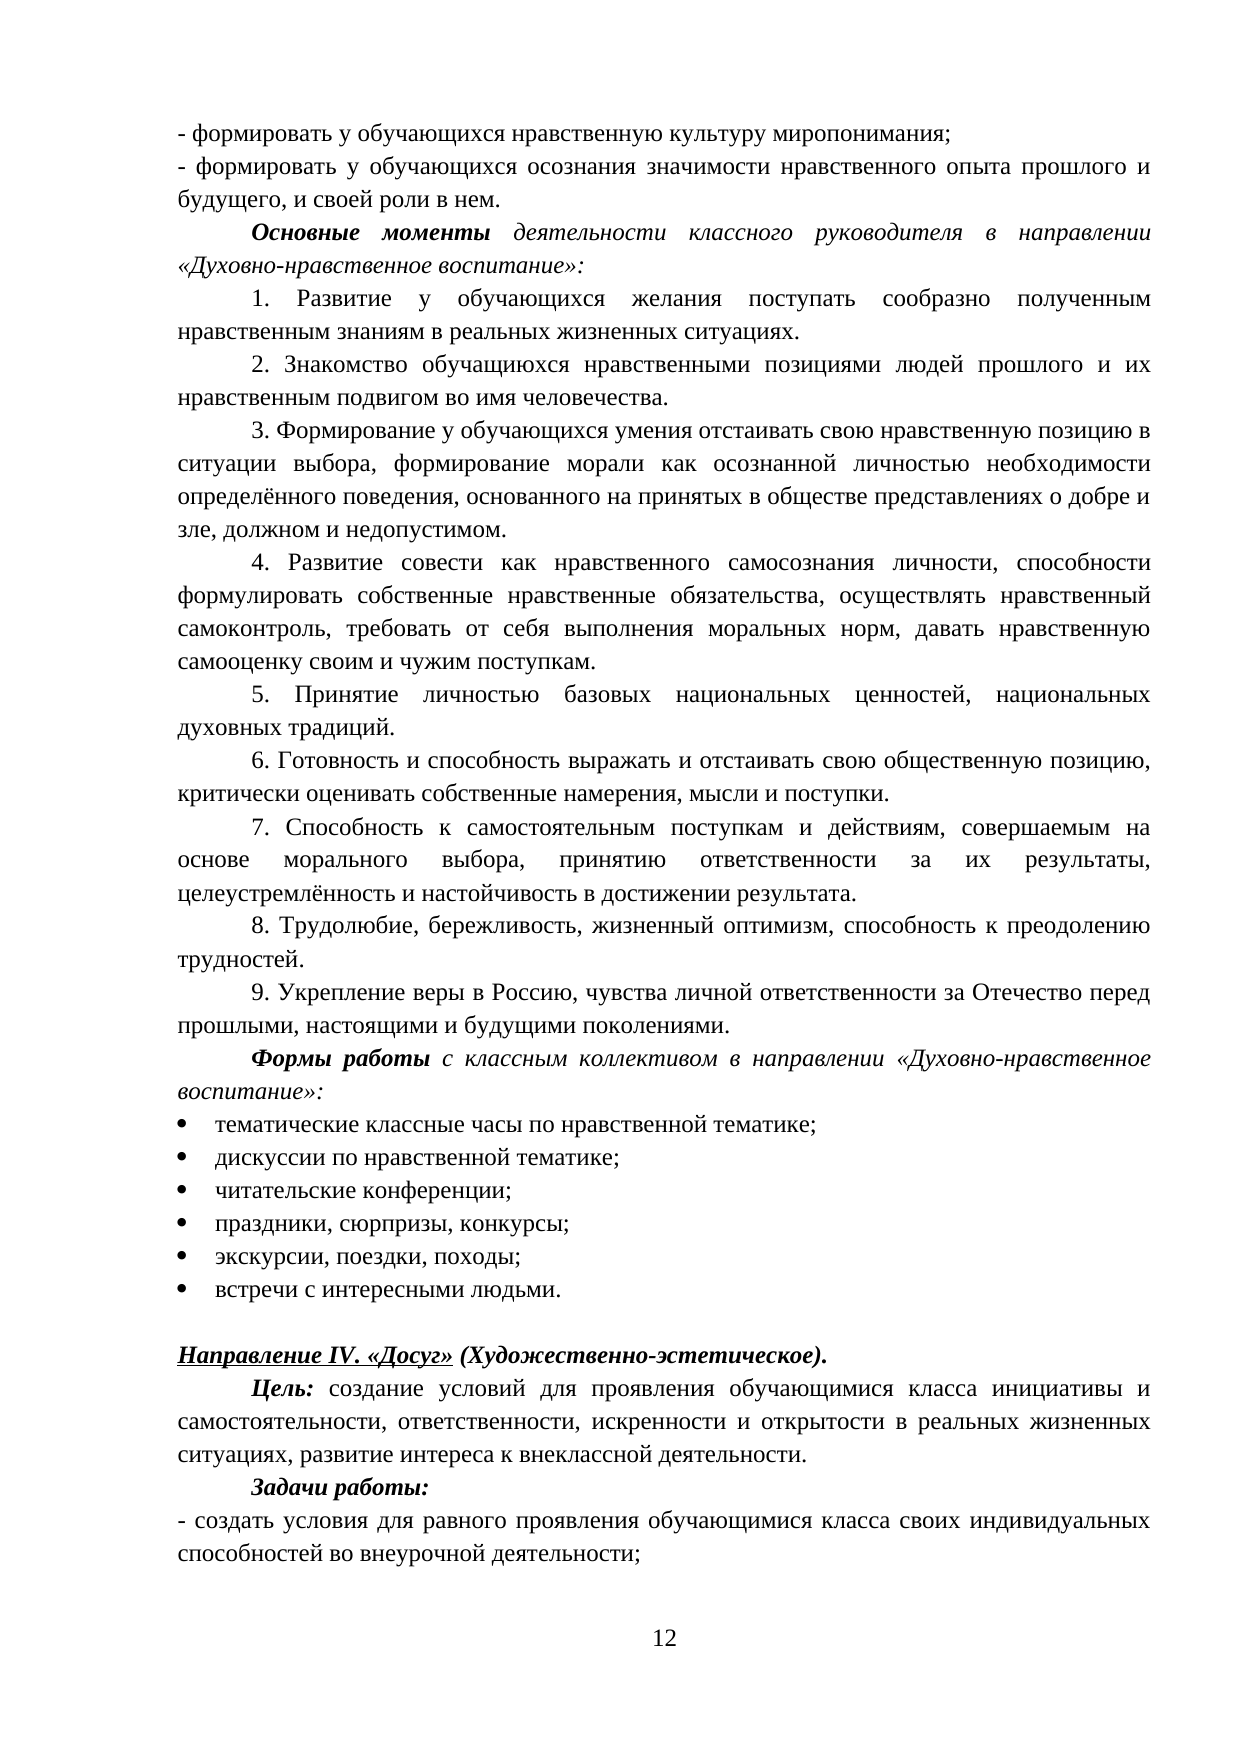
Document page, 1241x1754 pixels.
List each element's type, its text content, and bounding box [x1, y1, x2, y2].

list дискуссии по нравственной тематике; [177, 1142, 1152, 1171]
text Основные моменты деятельности классного руководителя в направлении «Духовно-нравственное воспитание»: [177, 217, 1152, 279]
text 3. Формирование у обучающихся умения отстаивать свою нравственную позицию в ситуации выбора, формирование морали как осознанной личностью необходимости определённого поведения, основанного на принятых в обществе представлениях о добре и зле, должном и недопустимом. [177, 415, 1152, 543]
text 4. Развитие совести как нравственного самосознания личности, способности формулировать собственные нравственные обязательства, осуществлять нравственный самоконтроль, требовать от себя выполнения моральных норм, давать нравственную самооценку своим и чужим поступкам. [177, 547, 1152, 675]
text 9. Укрепление веры в Россию, чувства личной ответственности за Отечество перед прошлыми, настоящими и будущими поколениями. [177, 977, 1152, 1038]
text Направление IV. «Досуг» (Художественно-эстетическое). [177, 1340, 1152, 1369]
text 7. Способность к самостоятельным поступкам и действиям, совершаемым на основе морального выбора, принятию ответственности за их результаты, целеустремлённость и настойчивость в достижении результата. [177, 812, 1152, 906]
text 6. Готовность и способность выражать и отстаивать свою общественную позицию, критически оценивать собственные намерения, мысли и поступки. [177, 746, 1152, 807]
text - создать условия для равного проявления обучающимися класса своих индивидуальных способностей во внеурочной деятельности; [177, 1505, 1152, 1567]
text 1. Развитие у обучающихся желания поступать сообразно полученным нравственным знаниям в реальных жизненных ситуациях. [177, 283, 1152, 345]
text 5. Принятие личностью базовых национальных ценностей, национальных духовных традиций. [177, 679, 1152, 741]
list встречи с интересными людьми. [177, 1274, 1152, 1303]
text - формировать у обучающихся осознания значимости нравственного опыта прошлого и будущего, и своей роли в нем. [177, 151, 1152, 213]
text Цель: создание условий для проявления обучающимися класса инициативы и самостоятельности, ответственности, искренности и открытости в реальных жизненных ситуациях, развитие интереса к внеклассной деятельности. [177, 1373, 1152, 1468]
text - формировать у обучающихся нравственную культуру миропонимания; [177, 118, 1152, 147]
text Задачи работы: [177, 1472, 1152, 1501]
text Формы работы с классным коллективом в направлении «Духовно-нравственное воспитание»: [177, 1043, 1152, 1104]
text 8. Трудолюбие, бережливость, жизненный оптимизм, способность к преодолению трудностей. [177, 911, 1152, 972]
list экскурсии, поездки, походы; [177, 1241, 1152, 1269]
list читательские конференции; [177, 1175, 1152, 1203]
text 2. Знакомство обучащиюхся нравственными позициями людей прошлого и их нравственным подвигом во имя человечества. [177, 349, 1152, 411]
list праздники, сюрпризы, конкурсы; [177, 1208, 1152, 1237]
list тематические классные часы по нравственной тематике; [177, 1109, 1152, 1137]
